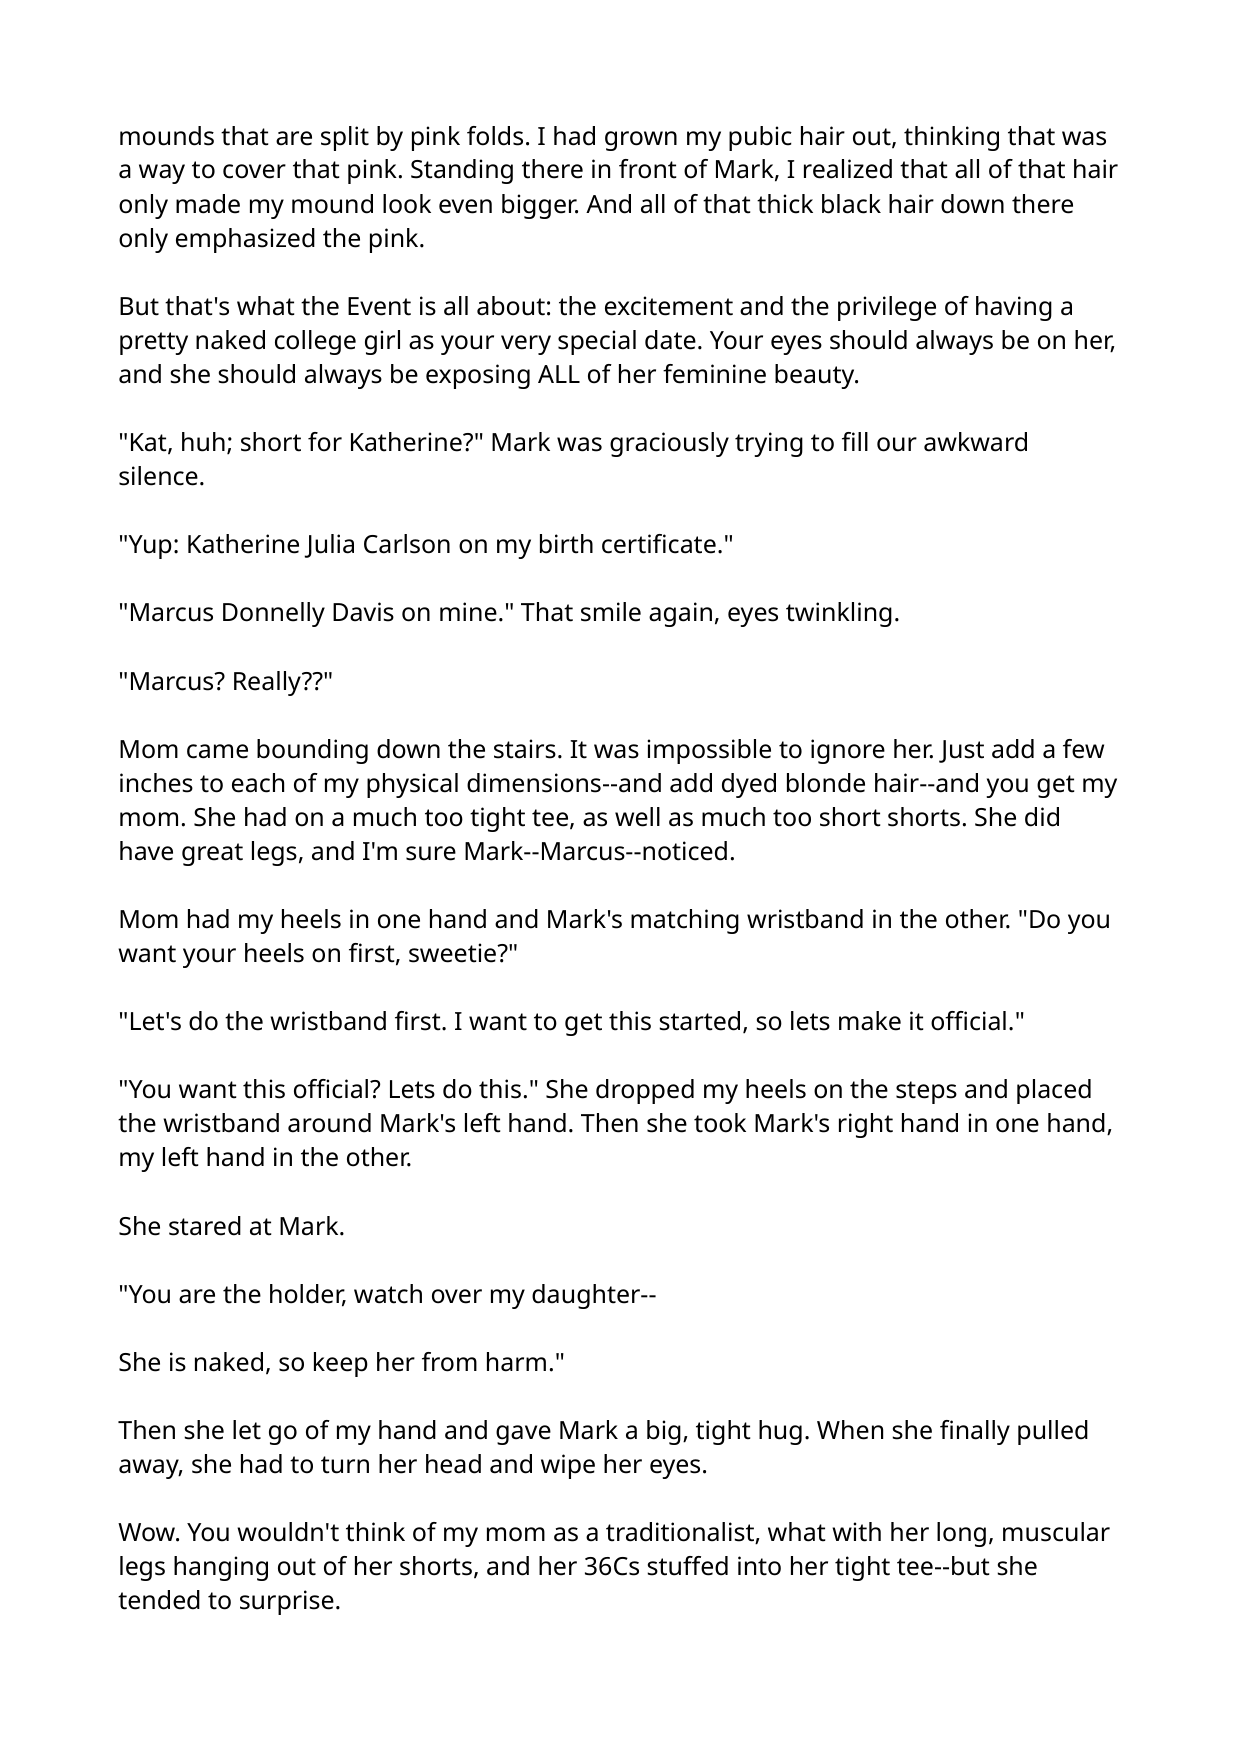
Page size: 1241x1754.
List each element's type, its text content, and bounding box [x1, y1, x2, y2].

text Mom had my heels in one hand and Mark's matching wristband in the other. "Do you want your heels on first, sweetie?" [118, 902, 1122, 970]
text "Kat, huh; short for Katherine?" Mark was graciously trying to fill our awkward silence. [118, 425, 1122, 493]
text "You are the holder, watch over my daughter-- [118, 1276, 1122, 1310]
text "Marcus Donnelly Davis on mine." That smile again, eyes twinkling. [118, 595, 1122, 629]
text "Let's do the wristband first. I want to get this started, so lets make it official." [118, 1004, 1122, 1038]
text "Marcus? Really??" [118, 663, 1122, 697]
text But that's what the Event is all about: the excitement and the privilege of having a pretty naked college girl as your very special date. Your eyes should always be on her, and she should always be exposing ALL of her feminine beauty. [118, 288, 1122, 391]
text Mom came bounding down the stairs. It was impossible to ignore her. Just add a few inches to each of my physical dimensions--and add dyed blonde hair--and you get my mom. She had on a much too tight tee, as well as much too short shorts. She did have great legs, and I'm sure Mark--Marcus--noticed. [118, 731, 1122, 867]
text She is naked, so keep her from harm." [118, 1344, 1122, 1378]
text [118, 118, 1122, 254]
text "You want this official? Lets do this." She dropped my heels on the steps and placed the wristband around Mark's left hand. Then she took Mark's right hand in one hand, my left hand in the other. [118, 1072, 1122, 1174]
text "Yup: Katherine Julia Carlson on my birth certificate." [118, 527, 1122, 561]
text Wow. You wouldn't think of my mom as a traditionalist, what with her long, muscular legs hanging out of her shorts, and her 36Cs stuffed into her tight tee--but she tended to surprise. [118, 1515, 1122, 1617]
text She stared at Mark. [118, 1208, 1122, 1242]
text Then she let go of my hand and gave Mark a big, tight hug. When she finally pulled away, she had to turn her head and wipe her eyes. [118, 1412, 1122, 1481]
